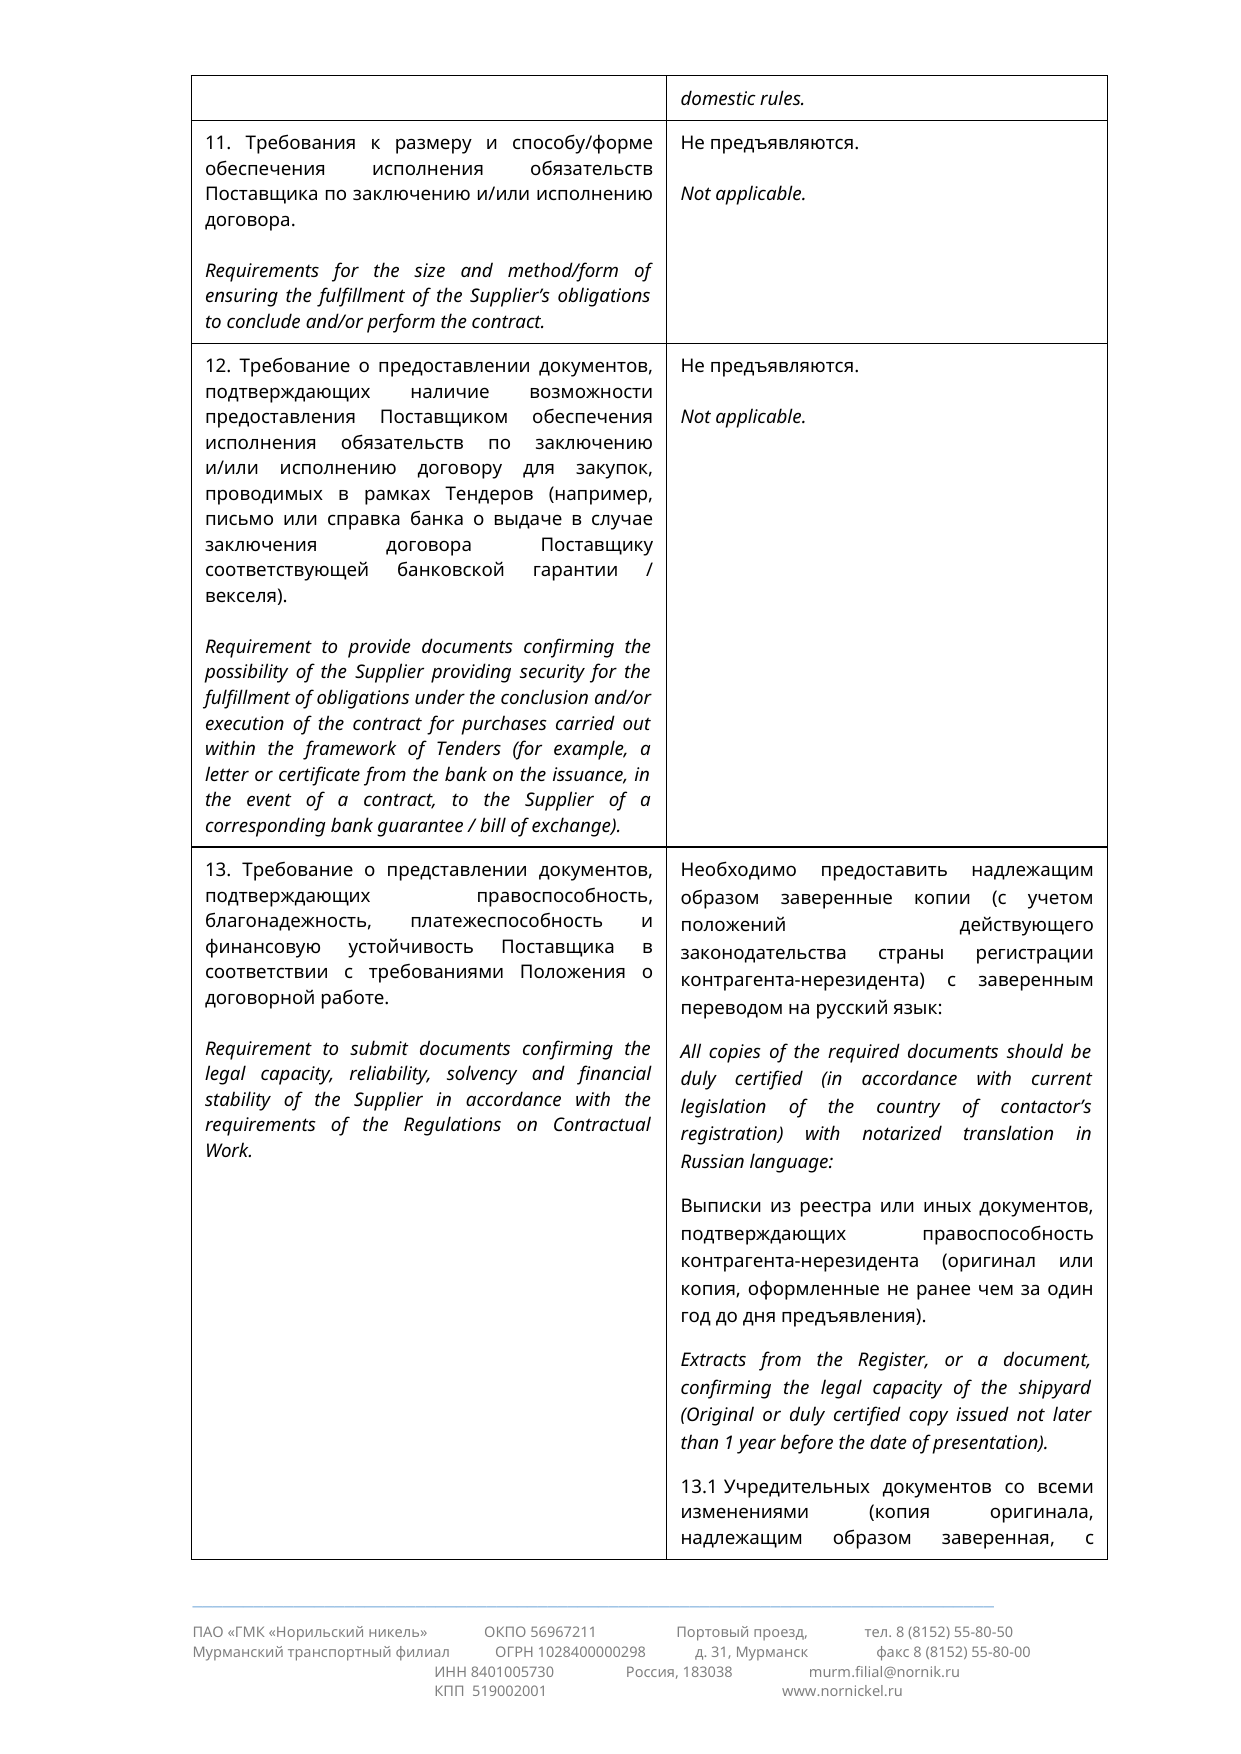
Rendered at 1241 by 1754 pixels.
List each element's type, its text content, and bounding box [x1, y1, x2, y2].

table_cell Не предъявляются. Not applicable. [667, 344, 1107, 846]
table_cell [667, 76, 1107, 119]
table_cell 11. Требования к размеру и способу/форме обеспечения исполнения обязательств Поставщика по заключению и/или исполнению договора. Requirements for the size and method/form of ensuring the fulfillment of the Supplier’s obligations to conclude and/or perform the contract. [192, 121, 666, 343]
table_cell 12. Требование о предоставлении документов, подтверждающих наличие возможности предоставления Поставщиком обеспечения исполнения обязательств по заключению и/или исполнению договору для закупок, проводимых в рамках Тендеров (например, письмо или справка банка о выдаче в случае заключения договора Поставщику соответствующей банковской гарантии / векселя). Requirement to provide documents confirming the possibility of the Supplier providing security for the fulfillment of obligations under the conclusion and/or execution of the contract for purchases carried out within the framework of Tenders (for example, a letter or certificate from the bank on the issuance, in the event of a contract, to the Supplier of a corresponding bank guarantee / bill of exchange). [192, 344, 666, 846]
table_cell Не предъявляются. Not applicable. [667, 121, 1107, 343]
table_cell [192, 76, 666, 119]
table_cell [667, 848, 1107, 1559]
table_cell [192, 848, 666, 1559]
